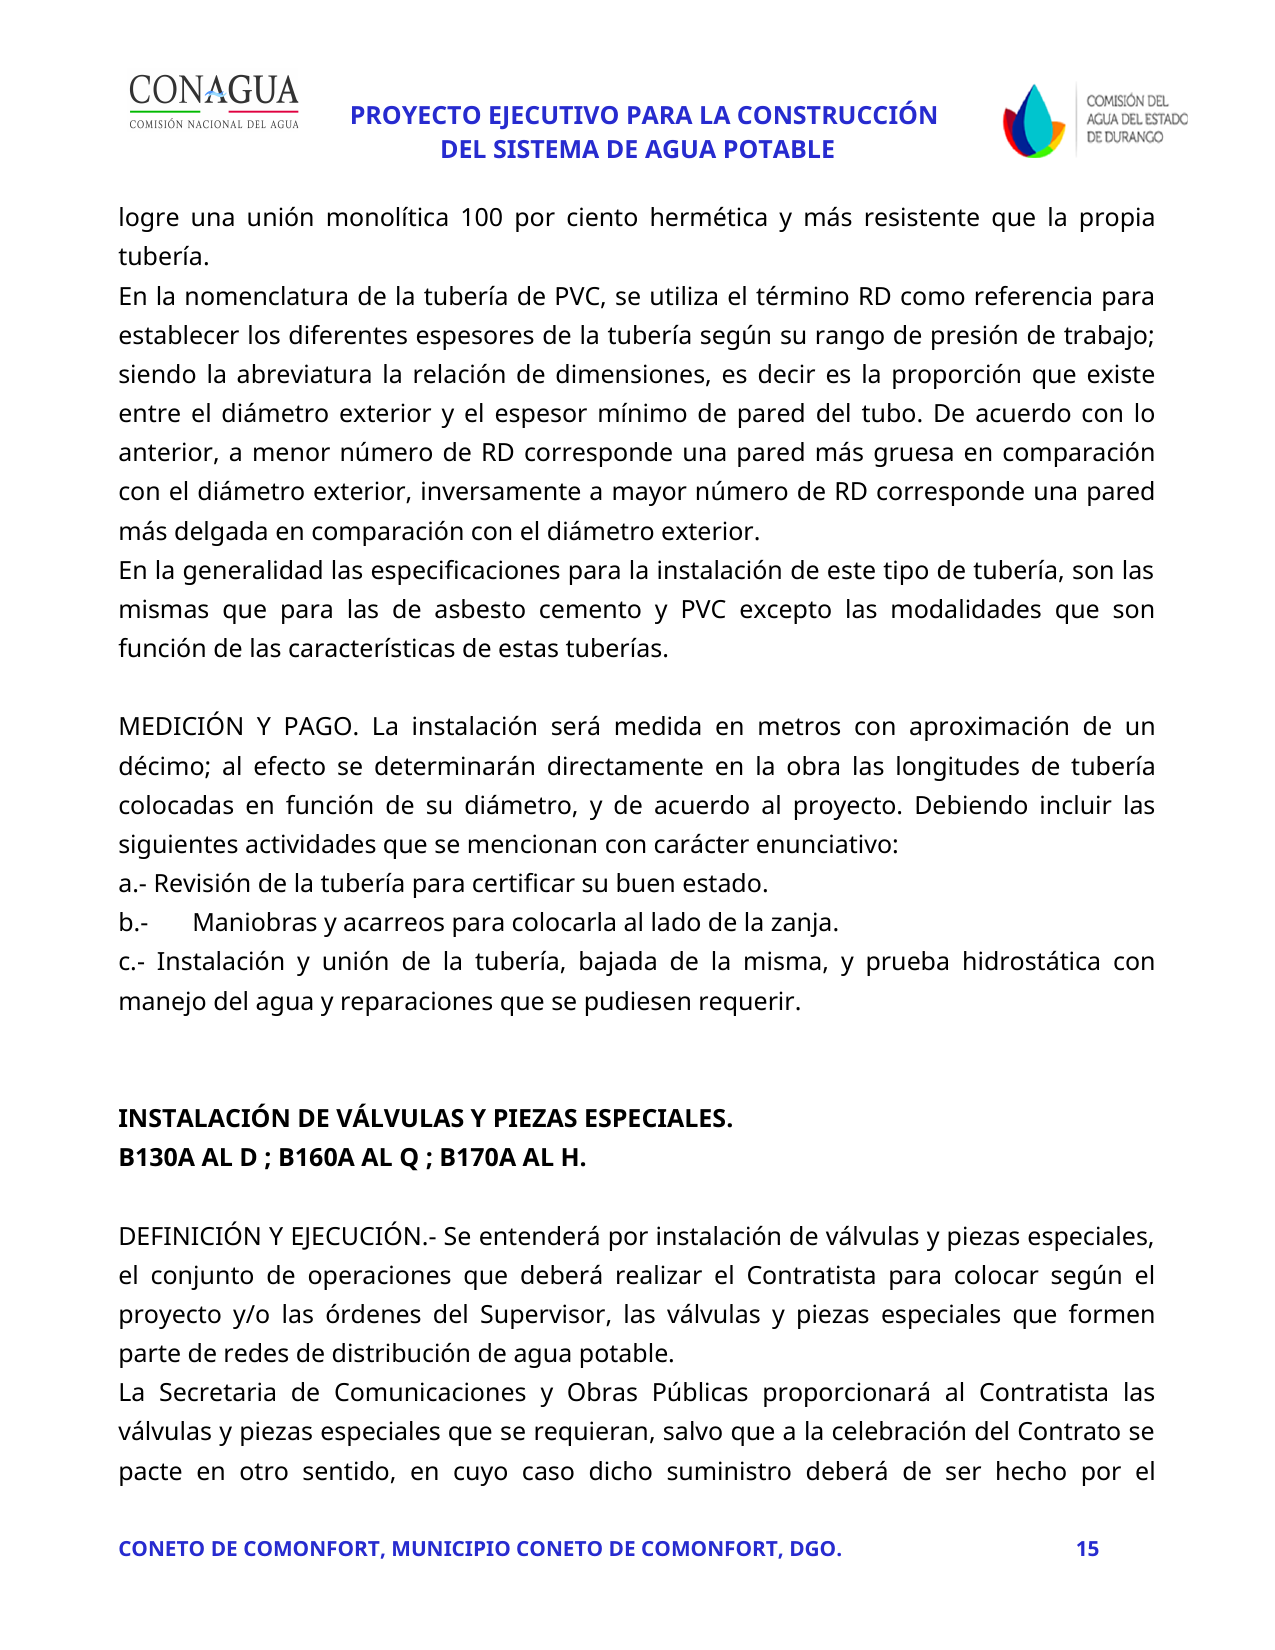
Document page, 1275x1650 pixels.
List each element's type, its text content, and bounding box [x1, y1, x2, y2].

text En la generalidad las especificaciones para la instalación de este tipo de tubería, son las mismas que para las de asbesto cemento y PVC excepto las modalidades que son función de las características de estas tuberías. [118, 552, 1157, 665]
text a.- Revisión de la tubería para certificar su buen estado. [118, 866, 1157, 900]
text c.- Instalación y unión de la tubería, bajada de la misma, y prueba hidrostática con manejo del agua y reparaciones que se pudiesen requerir. [118, 944, 1157, 1017]
text En la nomenclatura de la tubería de PVC, se utiliza el término RD como referencia para establecer los diferentes espesores de la tubería según su rango de presión de trabajo; siendo la abreviatura la relación de dimensiones, es decir es la proporción que existe entre el diámetro exterior y el espesor mínimo de pared del tubo. De acuerdo con lo anterior, a menor número de RD corresponde una pared más gruesa en comparación con el diámetro exterior, inversamente a mayor número de RD corresponde una pared más delgada en comparación con el diámetro exterior. [118, 278, 1157, 547]
picture [1000, 81, 1191, 161]
picture [126, 68, 299, 132]
text B130A AL D ; B160A AL Q ; B170A AL H. [118, 1140, 1157, 1174]
text MEDICIÓN Y PAGO. La instalación será medida en metros con aproximación de un décimo; al efecto se determinarán directamente en la obra las longitudes de tubería colocadas en función de su diámetro, y de acuerdo al proyecto. Debiendo incluir las siguientes actividades que se mencionan con carácter enunciativo: [118, 709, 1157, 861]
text INSTALACIÓN DE VÁLVULAS Y PIEZAS ESPECIALES. [118, 1101, 1157, 1135]
text DEFINICIÓN Y EJECUCIÓN.- Se entenderá por instalación de válvulas y piezas especiales, el conjunto de operaciones que deberá realizar el Contratista para colocar según el proyecto y/o las órdenes del Supervisor, las válvulas y piezas especiales que formen parte de redes de distribución de agua potable. [118, 1218, 1157, 1370]
text b.- Maniobras y acarreos para colocarla al lado de la zanja. [118, 905, 1157, 939]
